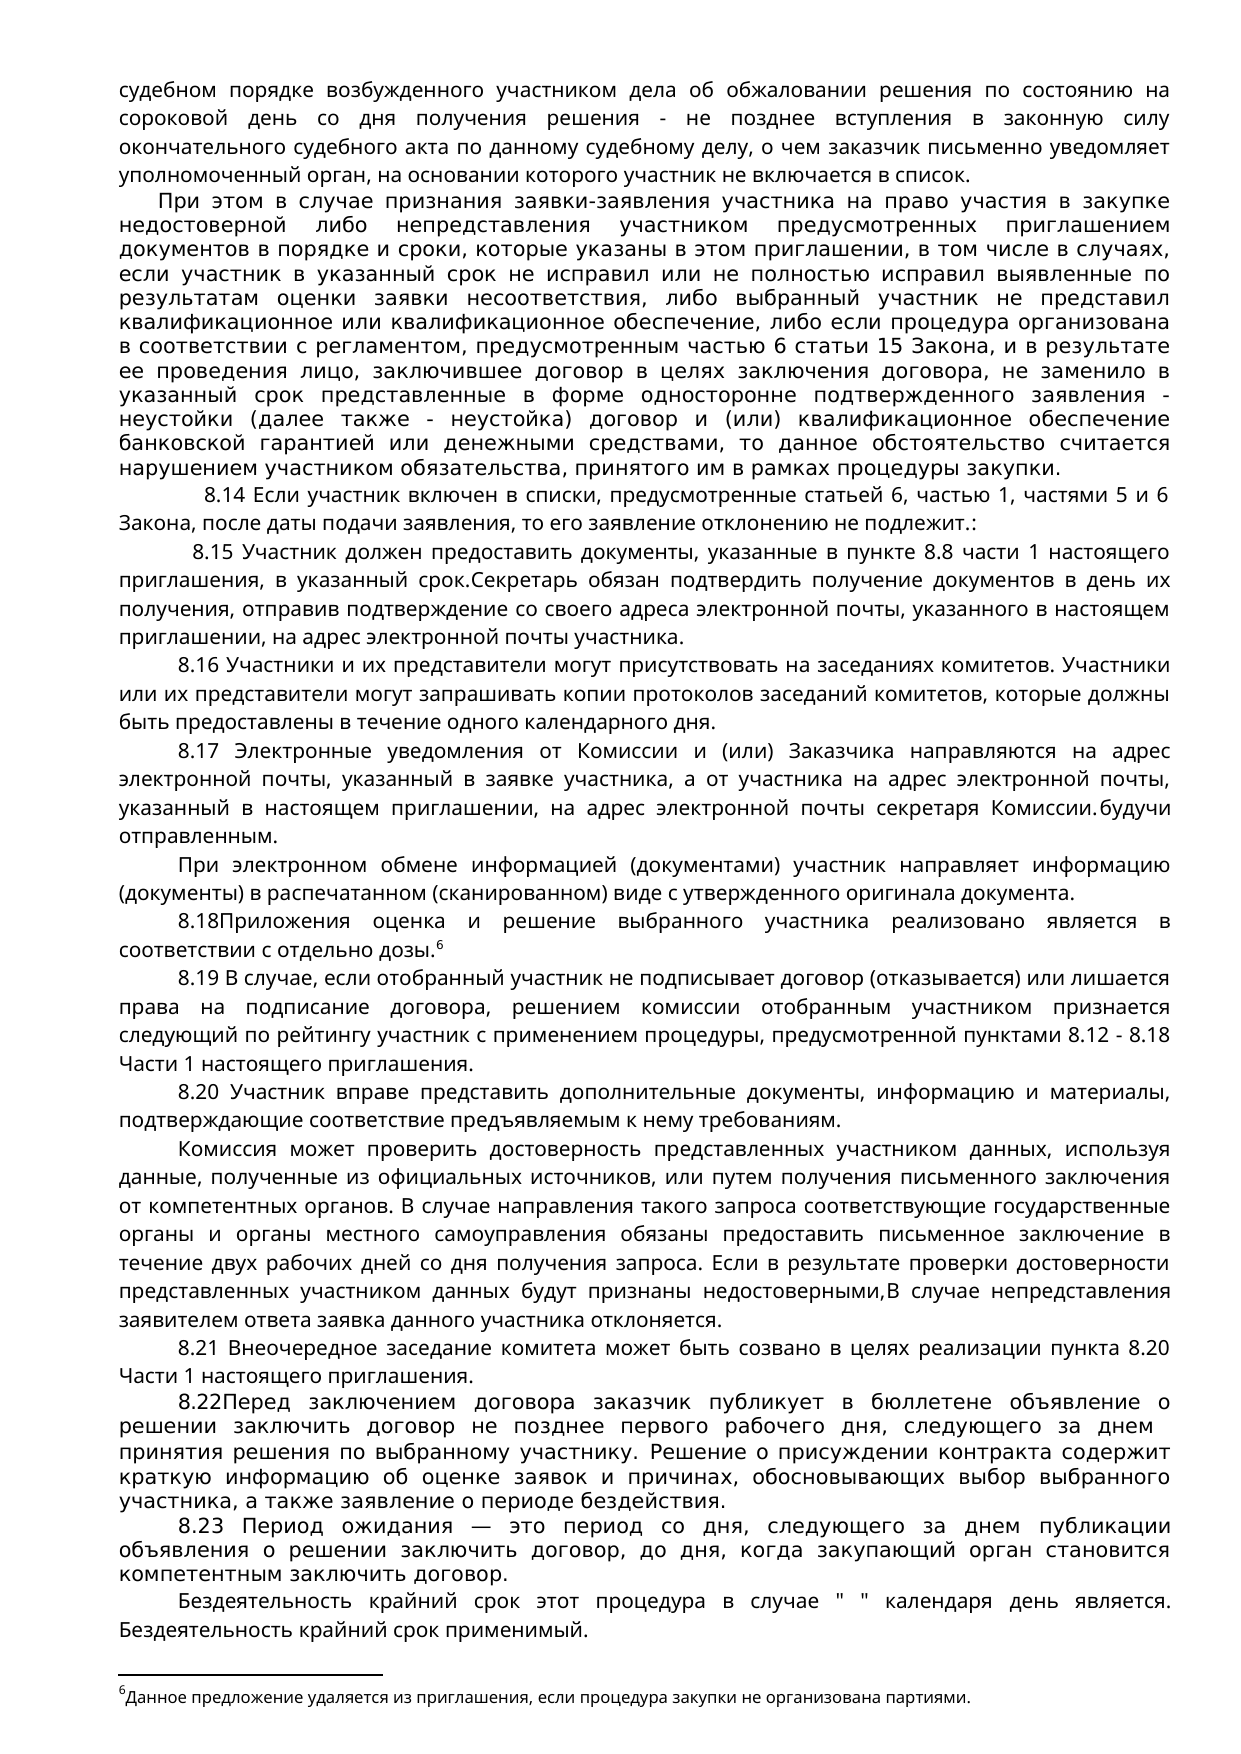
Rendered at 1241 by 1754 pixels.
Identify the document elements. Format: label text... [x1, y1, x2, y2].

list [118, 75, 1171, 189]
text 8.17 Электронные уведомления от Комиссии и (или) Заказчика направляются на адрес электронной почты, указанный в заявке участника, а от участника на адрес электронной почты, указанный в настоящем приглашении, на адрес электронной почты секретаря Комиссии.будучи отправленным. [118, 736, 1171, 850]
text 8.15 Участник должен предоставить документы, указанные в пункте 8.8 части 1 настоящего приглашения, в указанный срок.Секретарь обязан подтвердить получение документов в день их получения, отправив подтверждение со своего адреса электронной почты, указанного в настоящем приглашении, на адрес электронной почты участника. [118, 537, 1171, 651]
text Комиссия может проверить достоверность представленных участником данных, используя данные, полученные из официальных источников, или путем получения письменного заключения от компетентных органов. В случае направления такого запроса соответствующие государственные органы и органы местного самоуправления обязаны предоставить письменное заключение в течение двух рабочих дней со дня получения запроса. Если в результате проверки достоверности представленных участником данных будут признаны недостоверными,В случае непредставления заявителем ответа заявка данного участника отклоняется. [118, 1134, 1171, 1333]
text При электронном обмене информацией (документами) участник направляет информацию (документы) в распечатанном (сканированном) виде с утвержденного оригинала документа. [118, 850, 1171, 907]
text 8.14 Если участник включен в списки, предусмотренные статьей 6, частью 1, частями 5 и 6 Закона, после даты подачи заявления, то его заявление отклонению не подлежит.: [118, 480, 1171, 537]
text 8.16 Участники и их представители могут присутствовать на заседаниях комитетов. Участники или их представители могут запрашивать копии протоколов заседаний комитетов, которые должны быть предоставлены в течение одного календарного дня. [118, 651, 1171, 736]
text 8.20 Участник вправе представить дополнительные документы, информацию и материалы, подтверждающие соответствие предъявляемым к нему требованиям. [118, 1077, 1171, 1134]
text 8.21 Внеочередное заседание комитета может быть созвано в целях реализации пункта 8.20 Части 1 настоящего приглашения. [118, 1333, 1171, 1390]
text 8.19 В случае, если отобранный участник не подписывает договор (отказывается) или лишается права на подписание договора, решением комиссии отобранным участником признается следующий по рейтингу участник с применением процедуры, предусмотренной пунктами 8.12 - 8.18 Части 1 настоящего приглашения. [118, 963, 1171, 1077]
text 8.22Перед заключением договора заказчик публикует в бюллетене объявление о решении заключить договор не позднее первого рабочего дня, следующего за днем ​​принятия решения по выбранному участнику. Решение о присуждении контракта содержит краткую информацию об оценке заявок и причинах, обосновывающих выбор выбранного участника, а также заявление о периоде бездействия. [118, 1390, 1171, 1514]
text 8.23 Период ожидания — это период со дня, следующего за днем ​​публикации объявления о решении заключить договор, до дня, когда закупающий орган становится компетентным заключить договор. [118, 1514, 1171, 1587]
text Бездеятельность крайний срок этот процедура в случае " " календаря день является. Бездеятельность крайний срок применимый. [118, 1587, 1171, 1643]
text 8.18Приложения оценка и решение выбранного участника реализовано является в соответствии с отдельно дозы. [118, 907, 1171, 963]
text При этом в случае признания заявки-заявления участника на право участия в закупке недостоверной либо непредставления участником предусмотренных приглашением документов в порядке и сроки, которые указаны в этом приглашении, в том числе в случаях, если участник в указанный срок не исправил или не полностью исправил выявленные по результатам оценки заявки несоответствия, либо выбранный участник не представил квалификационное или квалификационное обеспечение, либо если процедура организована в соответствии с регламентом, предусмотренным частью 6 статьи 15 Закона, и в результате ее проведения лицо, заключившее договор в целях заключения договора, не заменило в указанный срок представленные в форме односторонне подтвержденного заявления - неустойки (далее также - неустойка) договор и (или) квалификационное обеспечение банковской гарантией или денежными средствами, то данное обстоятельство считается нарушением участником обязательства, принятого им в рамках процедуры закупки. [118, 189, 1171, 480]
